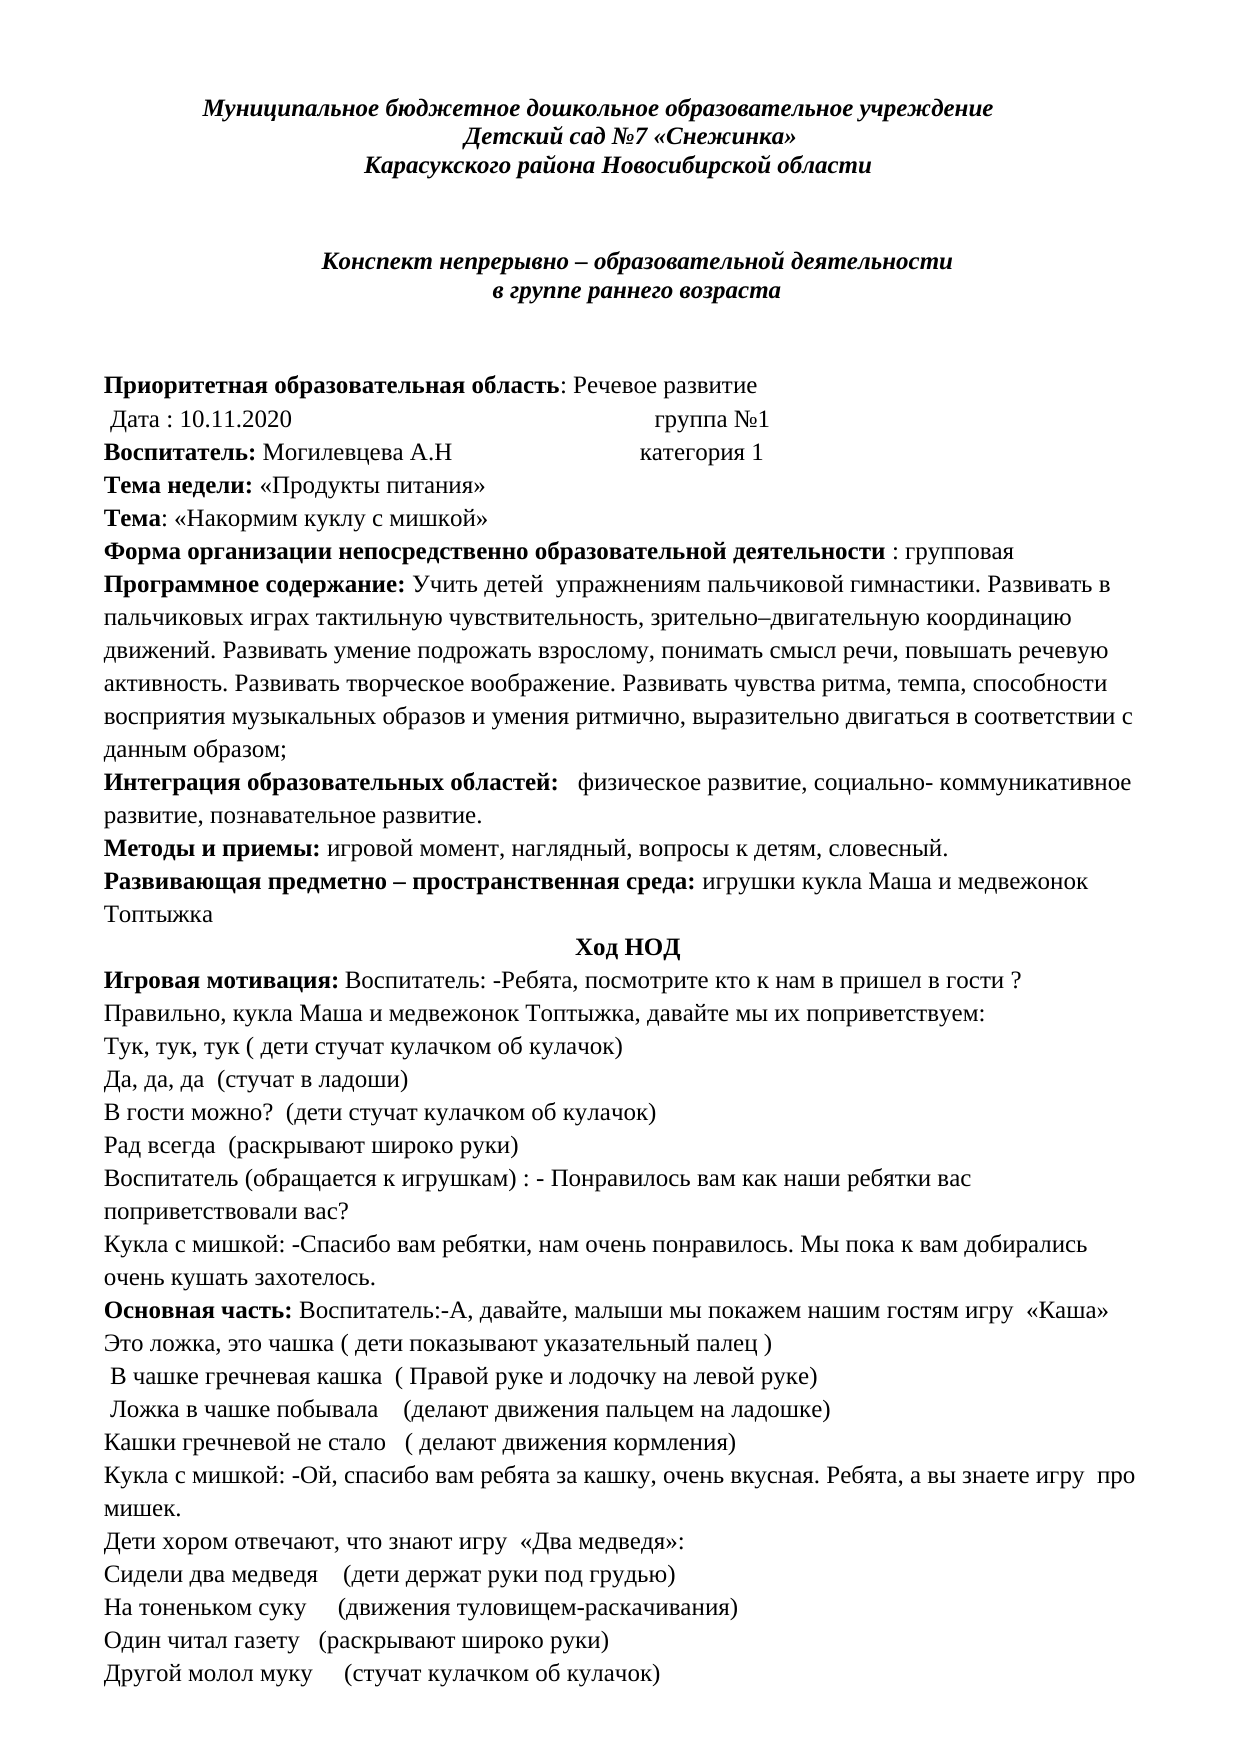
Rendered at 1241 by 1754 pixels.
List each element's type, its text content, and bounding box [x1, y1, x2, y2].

text Тема недели: «Продукты питания» [103, 470, 1152, 498]
text Рад всегда (раскрывают широко руки) [103, 1130, 1152, 1159]
text Развивающая предметно – пространственная среда: игрушки кукла Маша и медвежонок Топтыжка [103, 866, 1152, 928]
text Интеграция образовательных областей: физическое развитие, социально- коммуникативное развитие, познавательное развитие. [103, 767, 1152, 829]
text в группе раннего возраста [0, 275, 1152, 303]
list Другой молол муку (стучат кулачком об кулачок) [103, 1658, 1152, 1687]
list Один читал газету (раскрывают широко руки) [103, 1625, 1152, 1654]
text Форма организации непосредственно образовательной деятельности : групповая [103, 536, 1152, 564]
text Да, да, да (стучат в ладоши) [103, 1064, 1152, 1093]
text Воспитатель: Могилевцева А.Н категория 1 [103, 437, 1152, 465]
text Кукла с мишкой: -Спасибо вам ребятки, нам очень понравилось. Мы пока к вам добирались очень кушать захотелось. [103, 1229, 1152, 1291]
text Детский сад №7 «Снежинка» [0, 121, 1152, 150]
list Основная часть: Воспитатель:-А, давайте, малыши мы покажем нашим гостям игру «Каша» [103, 1295, 1152, 1324]
text Муниципальное бюджетное дошкольное образовательное учреждение [44, 93, 1152, 121]
list Кукла с мишкой: -Ой, спасибо вам ребята за кашку, очень вкусная. Ребята, а вы знаете игру про мишек. [103, 1460, 1152, 1522]
text Воспитатель (обращается к игрушкам) : - Понравилось вам как наши ребятки вас поприветствовали вас? [103, 1163, 1152, 1225]
text Методы и приемы: игровой момент, наглядный, вопросы к детям, словесный. [103, 833, 1152, 862]
text В гости можно? (дети стучат кулачком об кулачок) [103, 1097, 1152, 1126]
text Программное содержание: Учить детей упражнениям пальчиковой гимнастики. Развивать в пальчиковых играх тактильную чувствительность, зрительно–двигательную координацию движений. Развивать умение подрожать взрослому, понимать смысл речи, повышать речевую активность. Развивать творческое воображение. Развивать чувства ритма, темпа, способности восприятия музыкальных образов и умения ритмично, выразительно двигаться в соответствии с данным образом; [103, 569, 1152, 763]
text Тема: «Накормим куклу с мишкой» [103, 503, 1152, 531]
text Конспект непрерывно – образовательной деятельности [0, 246, 1152, 275]
list Кашки гречневой не стало ( делают движения кормления) [103, 1427, 1152, 1456]
text Дата : 10.11.2020 группа №1 [103, 404, 1152, 432]
list В чашке гречневая кашка ( Правой руке и лодочку на левой руке) [103, 1361, 1152, 1390]
text Правильно, кукла Маша и медвежонок Топтыжка, давайте мы их поприветствуем: [103, 998, 1152, 1027]
text Тук, тук, тук ( дети стучат кулачком об кулачок) [103, 1031, 1152, 1060]
list Дети хором отвечают, что знают игру «Два медведя»: [103, 1526, 1152, 1555]
text Карасукского района Новосибирской области [0, 150, 1152, 179]
list Это ложка, это чашка ( дети показывают указательный палец ) [103, 1328, 1152, 1357]
text Игровая мотивация: Воспитатель: -Ребята, посмотрите кто к нам в пришел в гости ? [103, 965, 1152, 994]
list Ложка в чашке побывала (делают движения пальцем на ладошке) [103, 1394, 1152, 1423]
text Ход НОД [103, 932, 1152, 961]
text Приоритетная образовательная область: Речевое развитие [103, 371, 1152, 399]
list На тоненьком суку (движения туловищем-раскачивания) [103, 1592, 1152, 1621]
list Сидели два медведя (дети держат руки под грудью) [103, 1559, 1152, 1588]
